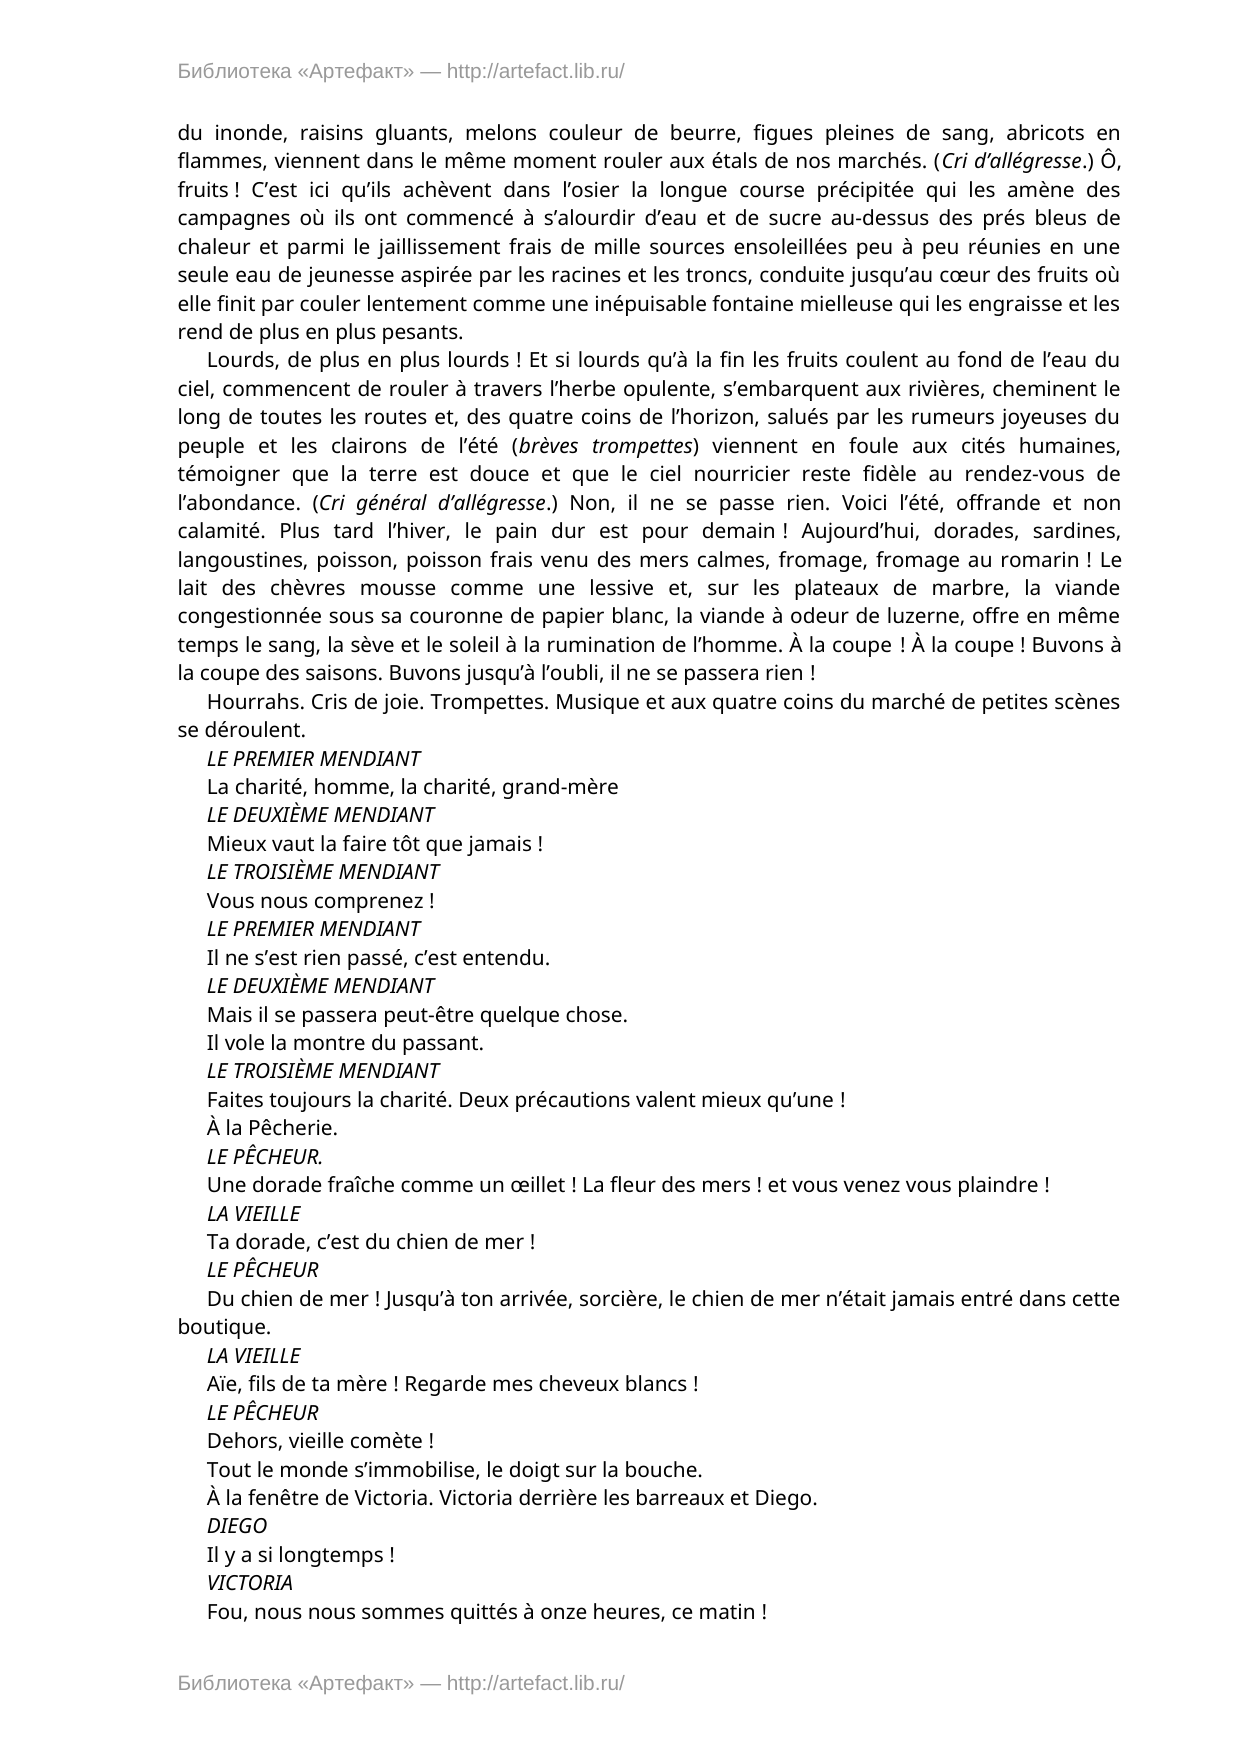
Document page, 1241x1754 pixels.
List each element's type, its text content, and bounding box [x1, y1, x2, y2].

text Une dorade fraîche comme un œillet ! La fleur des mers ! et vous venez vous plaindre ! [177, 1170, 1122, 1199]
text Il vole la montre du passant. [177, 1028, 1122, 1057]
text À la Pêcherie. [177, 1113, 1122, 1142]
text Faites toujours la charité. Deux précautions valent mieux qu’une ! [177, 1085, 1122, 1113]
text LE PÊCHEUR [177, 1256, 1122, 1284]
text Il y a si longtemps ! [177, 1540, 1122, 1568]
text Il ne s’est rien passé, c’est entendu. [177, 943, 1122, 971]
text LE PÊCHEUR. [177, 1142, 1122, 1170]
text Vous nous comprenez ! [177, 886, 1122, 914]
text Dehors, vieille comète ! [177, 1426, 1122, 1455]
text LE DEUXIÈME MENDIANT [177, 801, 1122, 829]
text VICTORIA [177, 1568, 1122, 1597]
text Du chien de mer ! Jusqu’à ton arrivée, sorcière, le chien de mer n’était jamais entré dans cette boutique. [177, 1284, 1122, 1341]
text Aïe, fils de ta mère ! Regarde mes cheveux blancs ! [177, 1369, 1122, 1398]
text LE PÊCHEUR [177, 1398, 1122, 1426]
text LE TROISIÈME MENDIANT [177, 1057, 1122, 1085]
text Mieux vaut la faire tôt que jamais ! [177, 829, 1122, 857]
text Lourds, de plus en plus lourds ! Et si lourds qu’à la fin les fruits coulent au fond de l’eau du ciel, commencent de rouler à travers l’herbe opulente, s’embarquent aux rivières, cheminent le long de toutes les routes et, des quatre coins de l’horizon, salués par les rumeurs joyeuses du peuple et les clairons de l’été (brèves trompettes) viennent en foule aux cités humaines, témoigner que la terre est douce et que le ciel nourricier reste fidèle au rendez-vous de l’abondance. (Cri général d’allégresse.) Non, il ne se passe rien. Voici l’été, offrande et non calamité. Plus tard l’hiver, le pain dur est pour demain ! Aujourd’hui, dorades, sardines, langoustines, poisson, poisson frais venu des mers calmes, fromage, fromage au romarin ! Le lait des chèvres mousse comme une lessive et, sur les plateaux de marbre, la viande congestionnée sous sa couronne de papier blanc, la viande à odeur de luzerne, offre en même temps le sang, la sève et le soleil à la rumination de l’homme. À la coupe ! À la coupe ! Buvons à la coupe des saisons. Buvons jusqu’à l’oubli, il ne se passera rien ! [177, 346, 1122, 687]
text Ta dorade, c’est du chien de mer ! [177, 1227, 1122, 1256]
text DIEGO [177, 1512, 1122, 1540]
text LA VIEILLE [177, 1341, 1122, 1369]
text LE PREMIER MENDIANT [177, 914, 1122, 943]
text La charité, homme, la charité, grand-mère [177, 772, 1122, 801]
text LE TROISIÈME MENDIANT [177, 857, 1122, 886]
text Hourrahs. Cris de joie. Trompettes. Musique et aux quatre coins du marché de petites scènes se déroulent. [177, 687, 1122, 744]
text Fou, nous nous sommes quittés à onze heures, ce matin ! [177, 1597, 1122, 1625]
text Mais il se passera peut-être quelque chose. [177, 1000, 1122, 1028]
text LE DEUXIÈME MENDIANT [177, 971, 1122, 1000]
text LE PREMIER MENDIANT [177, 744, 1122, 772]
text LA VIEILLE [177, 1199, 1122, 1227]
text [177, 118, 1122, 346]
text Tout le monde s’immobilise, le doigt sur la bouche. [177, 1455, 1122, 1483]
text À la fenêtre de Victoria. Victoria derrière les barreaux et Diego. [177, 1483, 1122, 1512]
